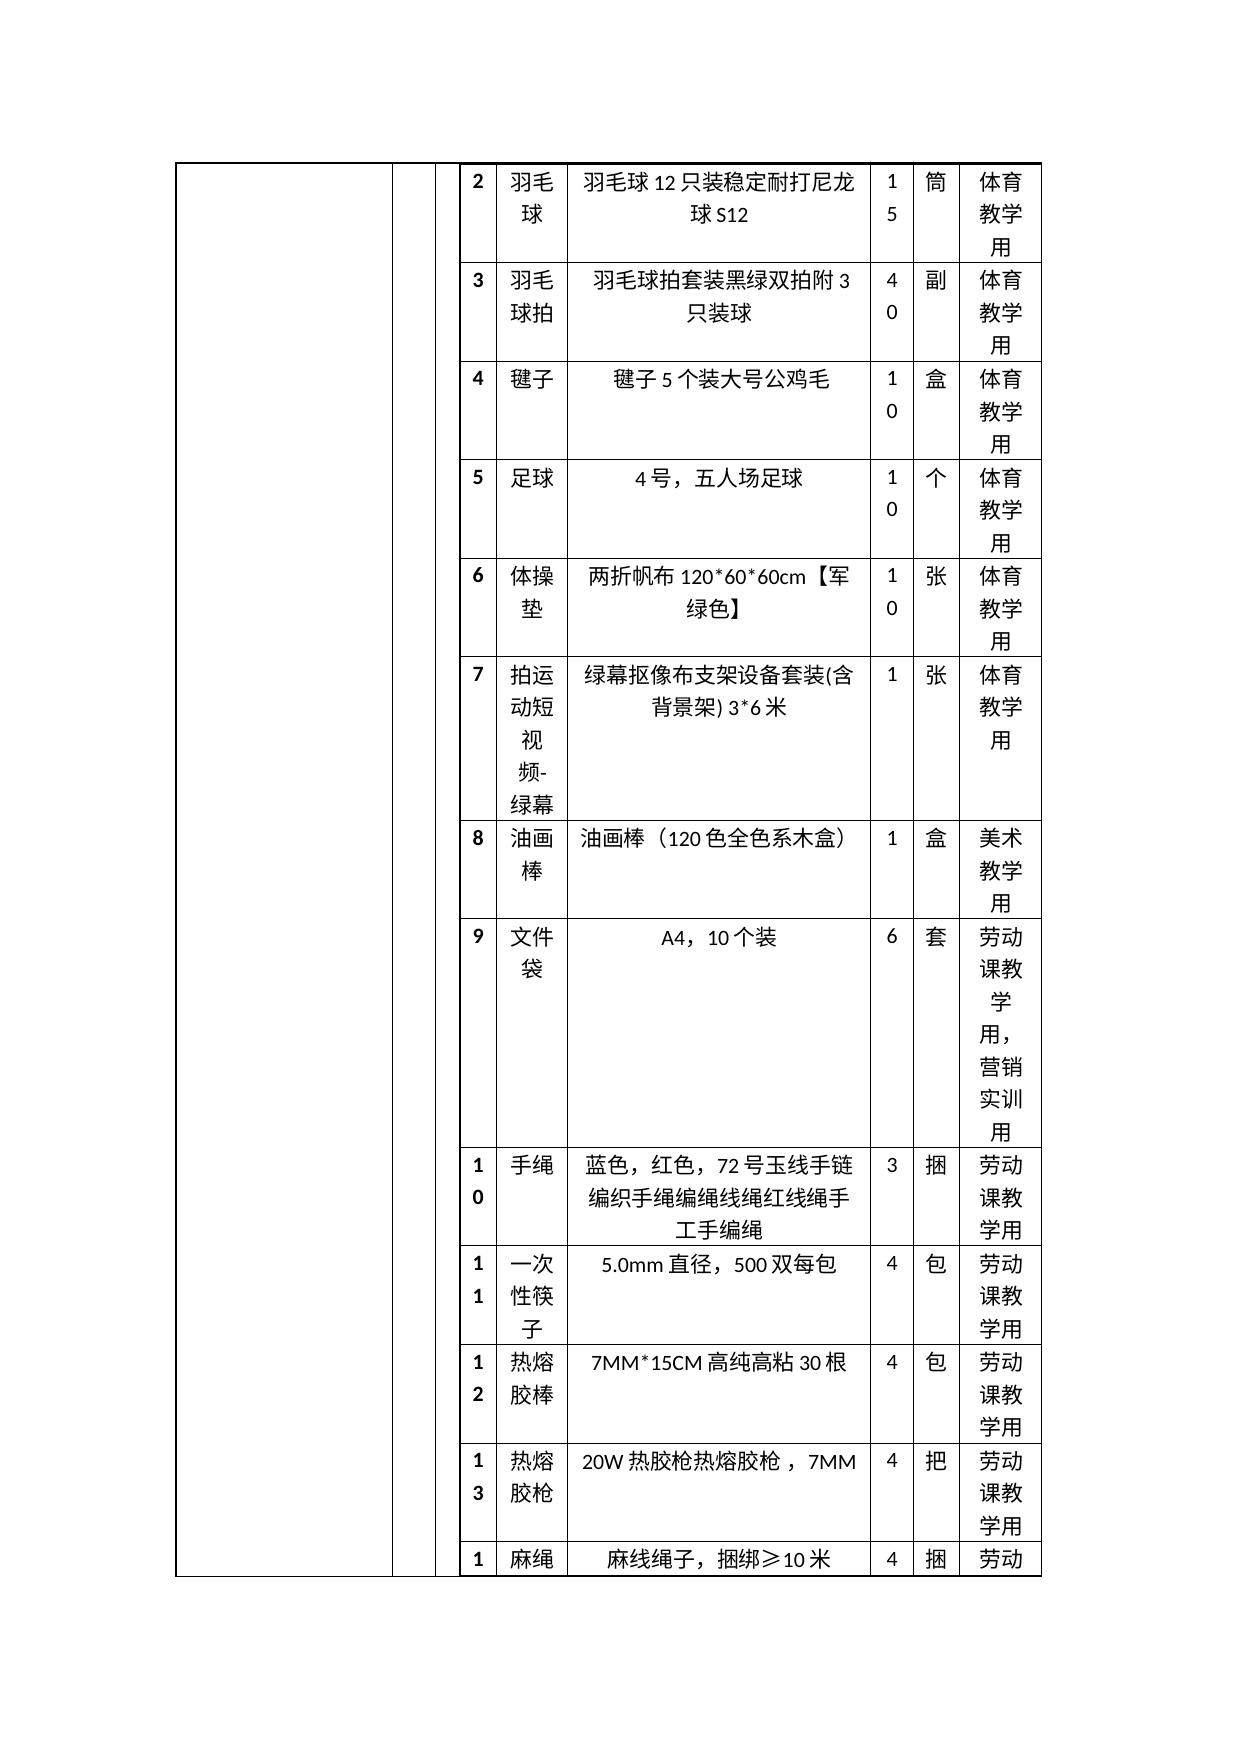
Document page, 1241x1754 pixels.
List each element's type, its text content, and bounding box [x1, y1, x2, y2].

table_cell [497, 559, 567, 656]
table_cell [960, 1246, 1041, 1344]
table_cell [568, 1444, 870, 1541]
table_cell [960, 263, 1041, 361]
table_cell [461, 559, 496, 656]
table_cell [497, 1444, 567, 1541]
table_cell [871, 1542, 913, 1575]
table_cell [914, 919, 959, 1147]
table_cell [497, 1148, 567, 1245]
table_cell 2 [393, 164, 435, 1576]
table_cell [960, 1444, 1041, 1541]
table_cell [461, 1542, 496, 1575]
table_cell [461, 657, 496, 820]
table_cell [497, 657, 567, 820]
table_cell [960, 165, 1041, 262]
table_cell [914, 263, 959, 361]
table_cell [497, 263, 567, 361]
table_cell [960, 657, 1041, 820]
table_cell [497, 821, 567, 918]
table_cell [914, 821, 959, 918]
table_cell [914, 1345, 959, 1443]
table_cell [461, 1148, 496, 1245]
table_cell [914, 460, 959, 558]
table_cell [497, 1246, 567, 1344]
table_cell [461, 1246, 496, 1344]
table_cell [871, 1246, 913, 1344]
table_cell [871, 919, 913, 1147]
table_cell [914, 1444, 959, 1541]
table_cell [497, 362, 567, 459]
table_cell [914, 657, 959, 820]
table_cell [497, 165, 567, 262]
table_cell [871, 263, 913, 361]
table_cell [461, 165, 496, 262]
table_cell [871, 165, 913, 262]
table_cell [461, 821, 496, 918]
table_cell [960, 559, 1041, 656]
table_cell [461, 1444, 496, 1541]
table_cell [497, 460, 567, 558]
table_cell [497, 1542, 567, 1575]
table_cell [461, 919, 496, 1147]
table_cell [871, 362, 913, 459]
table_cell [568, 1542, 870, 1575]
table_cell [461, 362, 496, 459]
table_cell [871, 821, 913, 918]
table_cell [436, 164, 459, 1576]
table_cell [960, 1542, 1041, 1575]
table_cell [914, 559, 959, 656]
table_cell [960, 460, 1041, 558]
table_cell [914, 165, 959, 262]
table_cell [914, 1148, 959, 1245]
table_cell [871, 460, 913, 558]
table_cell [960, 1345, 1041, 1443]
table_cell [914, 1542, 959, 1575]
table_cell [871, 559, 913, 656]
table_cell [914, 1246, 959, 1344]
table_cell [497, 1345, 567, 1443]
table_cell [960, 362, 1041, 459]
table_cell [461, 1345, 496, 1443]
table_cell [177, 164, 392, 1576]
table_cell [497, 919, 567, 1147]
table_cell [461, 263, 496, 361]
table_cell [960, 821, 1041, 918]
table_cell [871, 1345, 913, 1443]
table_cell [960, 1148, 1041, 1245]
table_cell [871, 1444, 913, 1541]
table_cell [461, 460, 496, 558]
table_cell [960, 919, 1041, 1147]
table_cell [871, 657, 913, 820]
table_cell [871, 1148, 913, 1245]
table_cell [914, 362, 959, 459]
